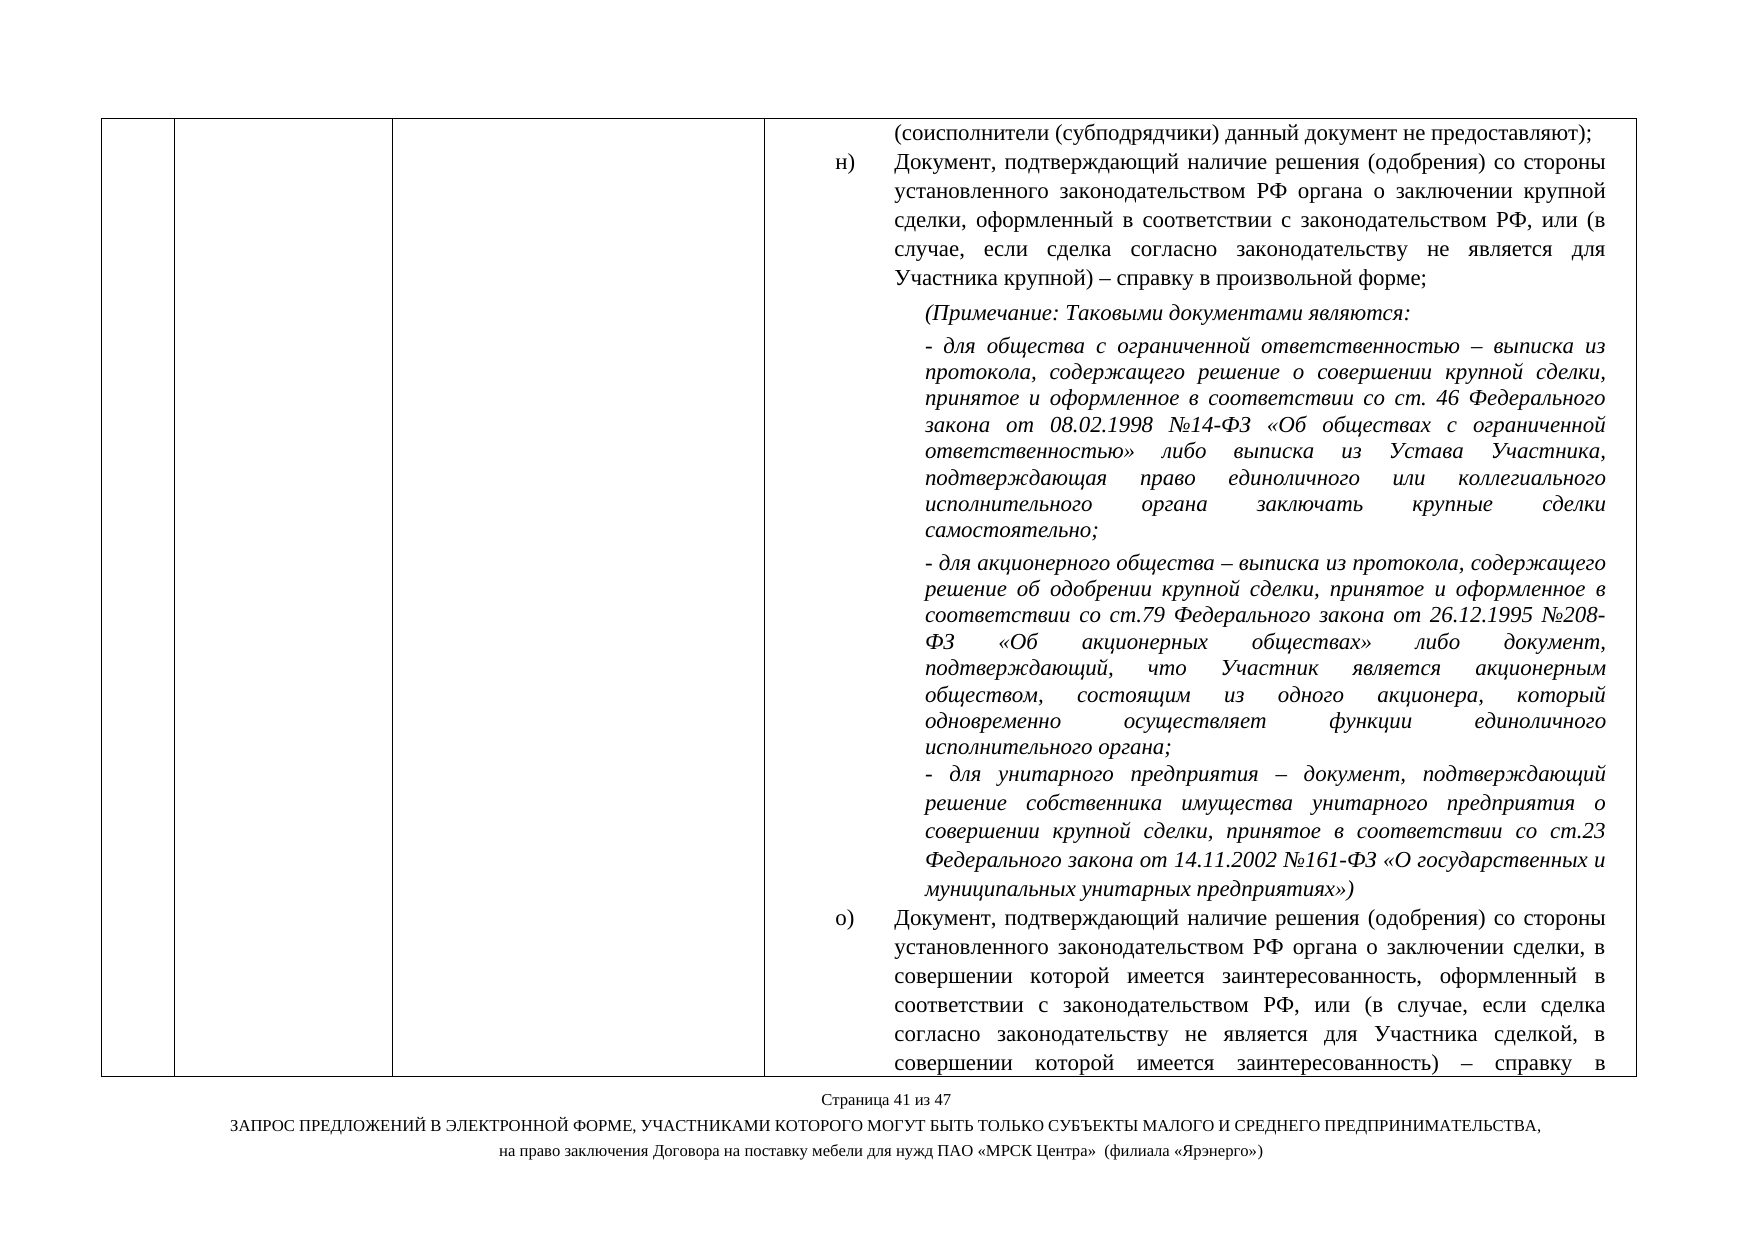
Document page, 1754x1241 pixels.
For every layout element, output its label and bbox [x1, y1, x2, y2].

table_cell [765, 119, 1636, 1076]
table_cell [393, 119, 764, 1076]
table_cell [102, 119, 174, 1076]
table_cell [175, 119, 392, 1076]
